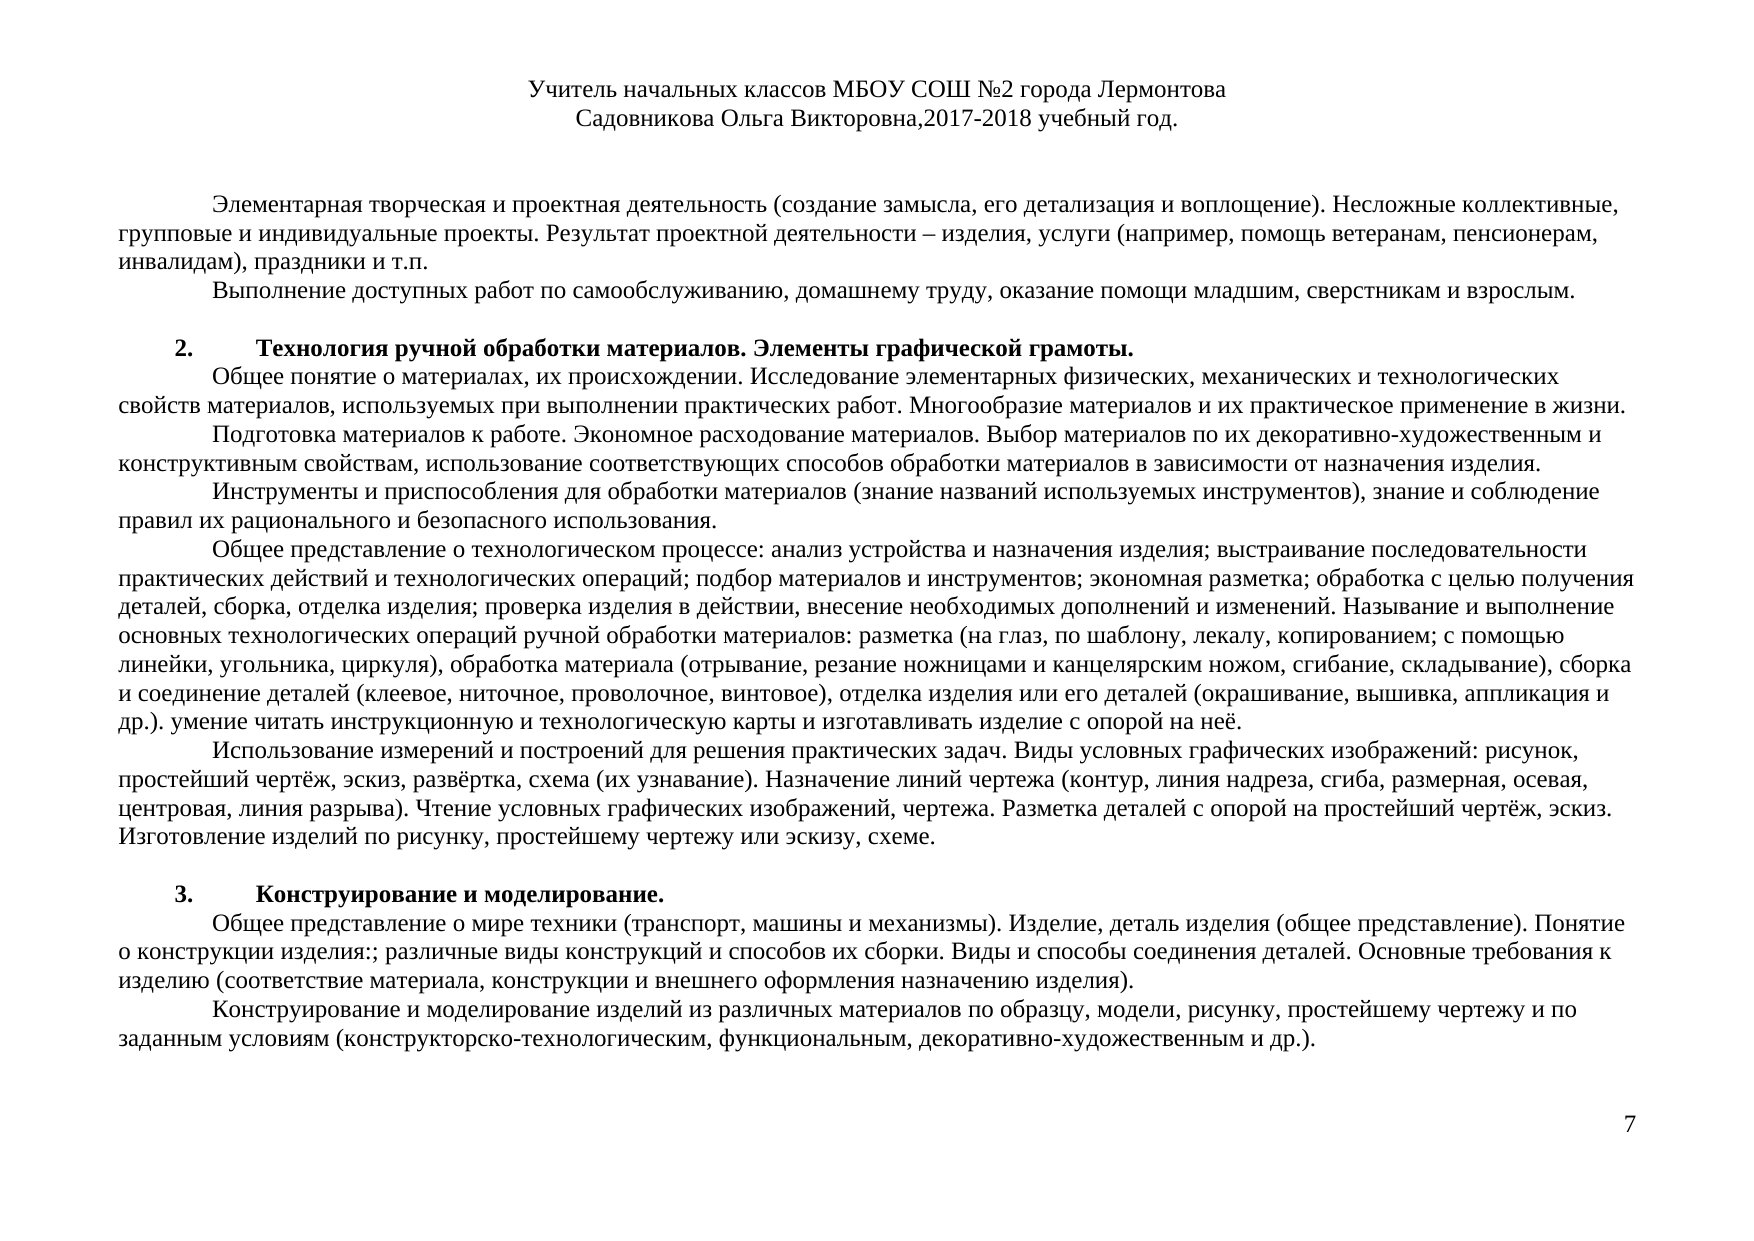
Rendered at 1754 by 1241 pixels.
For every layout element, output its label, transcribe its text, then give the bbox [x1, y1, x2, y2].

text Подготовка материалов к работе. Экономное расходование материалов. Выбор материалов по их декоративно-художественным и конструктивным свойствам, использование соответствующих способов обработки материалов в зависимости от назначения изделия. [118, 419, 1636, 476]
text Общее представление о технологическом процессе: анализ устройства и назначения изделия; выстраивание последовательности практических действий и технологических операций; подбор материалов и инструментов; экономная разметка; обработка с целью получения деталей, сборка, отделка изделия; проверка изделия в действии, внесение необходимых дополнений и изменений. Называние и выполнение основных технологических операций ручной обработки материалов: разметка (на глаз, по шаблону, лекалу, копированием; с помощью линейки, угольника, циркуля), обработка материала (отрывание, резание ножницами и канцелярским ножом, сгибание, складывание), сборка и соединение деталей (клеевое, ниточное, проволочное, винтовое), отделка изделия или его деталей (окрашивание, вышивка, аппликация и др.). умение читать инструкционную и технологическую карты и изготавливать изделие с опорой на неё. [118, 534, 1636, 735]
text Общее понятие о материалах, их происхождении. Исследование элементарных физических, механических и технологических свойств материалов, используемых при выполнении практических работ. Многообразие материалов и их практическое применение в жизни. [118, 361, 1636, 419]
text Элементарная творческая и проектная деятельность (создание замысла, его детализация и воплощение). Несложные коллективные, групповые и индивидуальные проекты. Результат проектной деятельности – изделия, услуги (например, помощь ветеранам, пенсионерам, инвалидам), праздники и т.п. [118, 189, 1636, 275]
text Использование измерений и построений для решения практических задач. Виды условных графических изображений: рисунок, простейший чертёж, эскиз, развёртка, схема (их узнавание). Назначение линий чертежа (контур, линия надреза, сгиба, размерная, осевая, центровая, линия разрыва). Чтение условных графических изображений, чертежа. Разметка деталей с опорой на простейший чертёж, эскиз. Изготовление изделий по рисунку, простейшему чертежу или эскизу, схеме. [118, 735, 1636, 850]
list Технология ручной обработки материалов. Элементы графической грамоты. [174, 333, 1636, 361]
text Общее представление о мире техники (транспорт, машины и механизмы). Изделие, деталь изделия (общее представление). Понятие о конструкции изделия:; различные виды конструкций и способов их сборки. Виды и способы соединения деталей. Основные требования к изделию (соответствие материала, конструкции и внешнего оформления назначению изделия). [118, 908, 1636, 994]
list Конструирование и моделирование. [174, 879, 1636, 908]
text Выполнение доступных работ по самообслуживанию, домашнему труду, оказание помощи младшим, сверстникам и взрослым. [118, 275, 1636, 304]
text Конструирование и моделирование изделий из различных материалов по образцу, модели, рисунку, простейшему чертежу и по заданным условиям (конструкторско-технологическим, функциональным, декоративно-художественным и др.). [118, 994, 1636, 1051]
text Инструменты и приспособления для обработки материалов (знание названий используемых инструментов), знание и соблюдение правил их рационального и безопасного использования. [118, 476, 1636, 534]
